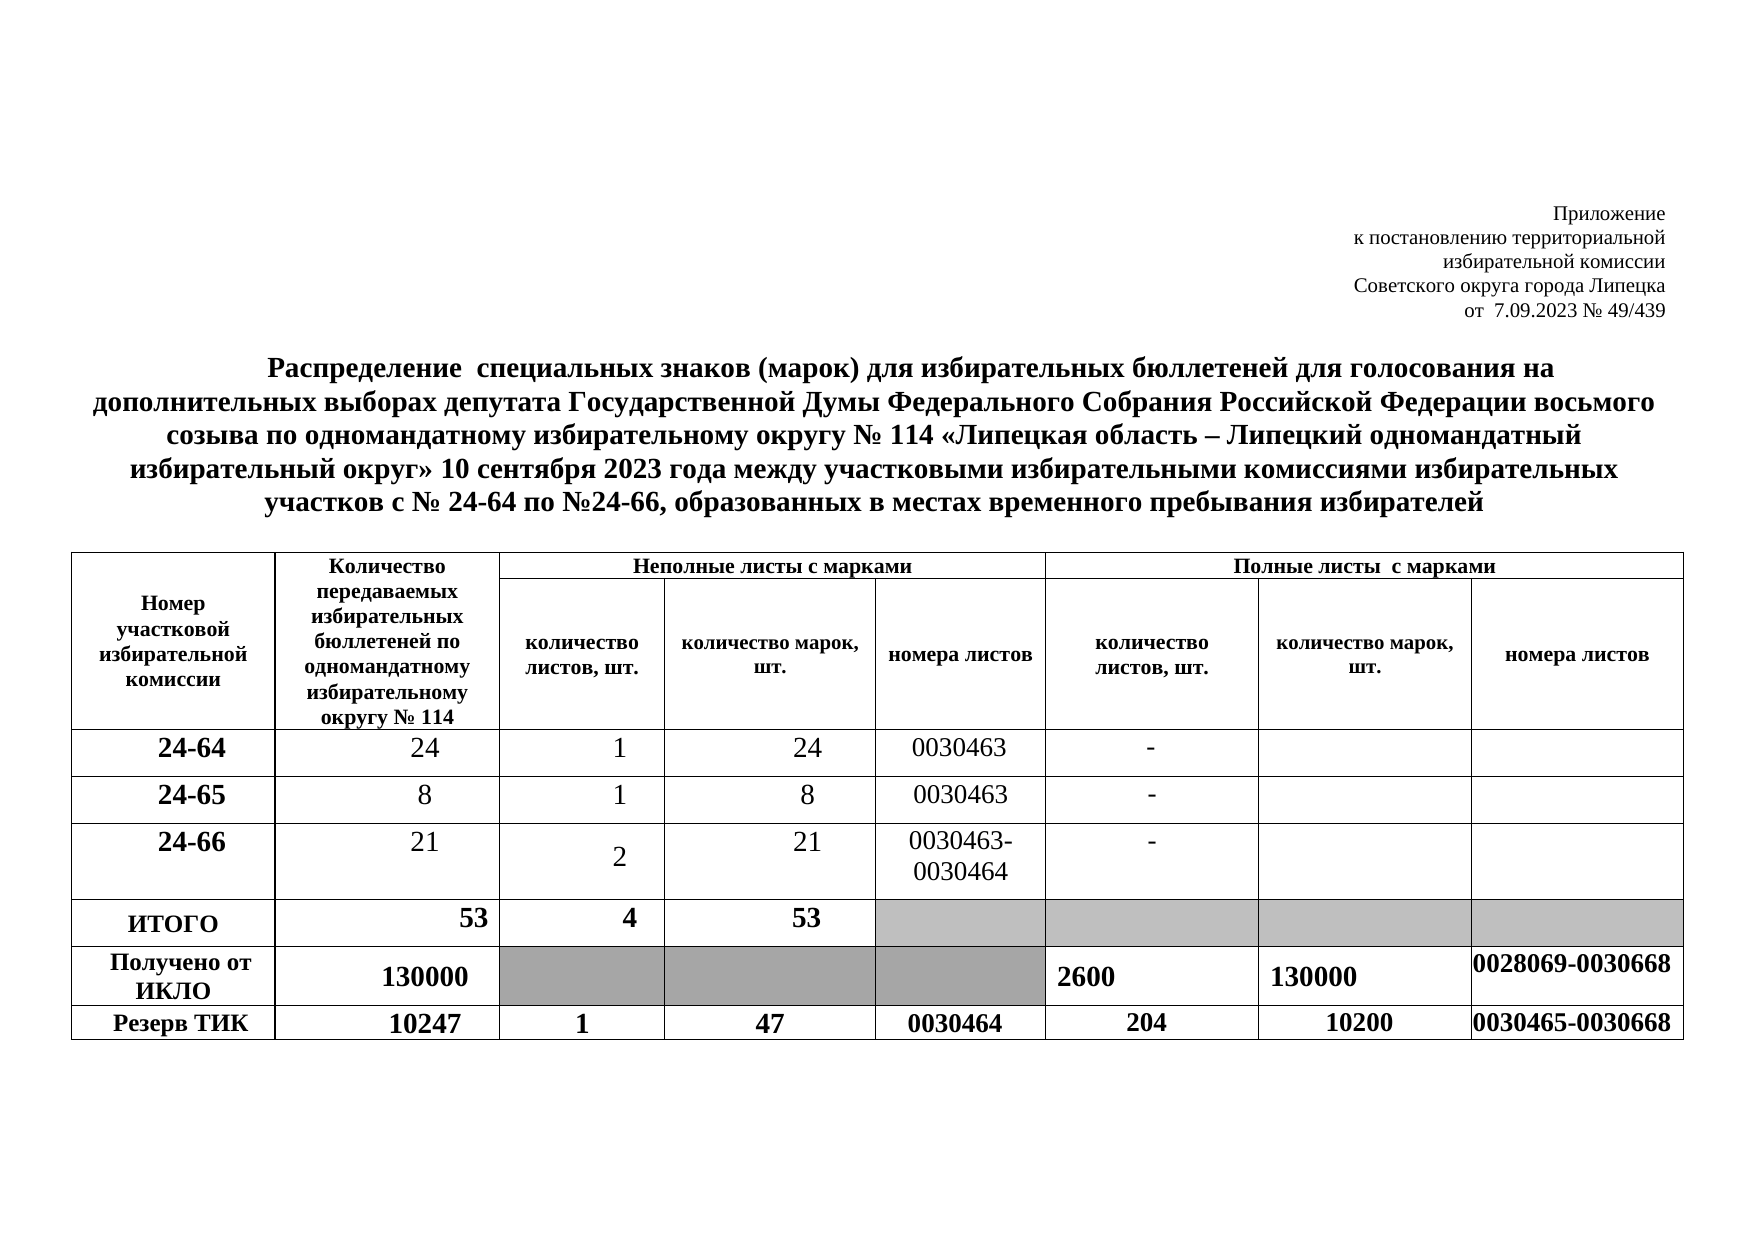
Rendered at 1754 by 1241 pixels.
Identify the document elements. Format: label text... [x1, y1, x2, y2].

table_cell 0030463 [876, 730, 1045, 776]
table_cell 1 [500, 730, 664, 776]
table_header Полные листы с марками [1046, 553, 1683, 578]
table_cell - [1046, 824, 1258, 899]
table_cell Получено от ИКЛО [72, 947, 274, 1005]
table_cell ИТОГО [72, 900, 274, 946]
table_cell 24-66 [72, 824, 274, 899]
table_cell 24 [665, 730, 875, 776]
table_cell количество марок, шт. [1259, 579, 1471, 729]
table_cell 2600 [1046, 947, 1258, 1005]
table_header Количество передаваемых избирательных бюллетеней по одномандатному избирательному округу № 114 [276, 553, 499, 729]
table_cell [1259, 730, 1471, 776]
table_cell [1046, 900, 1258, 946]
table_cell [1259, 824, 1471, 899]
table_cell 2 [500, 824, 664, 899]
table_cell 21 [276, 824, 499, 899]
table_cell - [1046, 730, 1258, 776]
table_cell 4 [500, 900, 664, 946]
table_cell - [1046, 777, 1258, 823]
table_cell 130000 [276, 947, 499, 1005]
table_cell 204 [1046, 1006, 1258, 1039]
table_cell 0030463 [876, 777, 1045, 823]
table_cell [500, 947, 664, 1005]
table_cell 8 [276, 777, 499, 823]
table_cell 0030463-0030464 [876, 824, 1045, 899]
table_cell 8 [665, 777, 875, 823]
table_header Номер участковой избирательной комиссии [72, 553, 274, 729]
table_cell [1472, 824, 1683, 899]
table_cell 0028069-0030668 [1472, 947, 1683, 1005]
table_cell количество марок, шт. [665, 579, 875, 729]
table_cell [876, 900, 1045, 946]
table_cell 21 [665, 824, 875, 899]
table_cell 47 [665, 1006, 875, 1039]
table_cell [876, 947, 1045, 1005]
table_cell [1259, 777, 1471, 823]
table_cell 0030464 [876, 1006, 1045, 1039]
text Распределение специальных знаков (марок) для избирательных бюллетеней для голосования на дополнительных выборах депутата Государственной Думы Федерального Собрания Российской Федерации восьмого созыва по одномандатному избирательному округу № 114 «Липецкая область – Липецкий одномандатный избирательный округ» 10 сентября 2023 года между участковыми избирательными комиссиями избирательных участков с № 24-64 по №24-66, образованных в местах временного пребывания избирателей [83, 350, 1665, 518]
table_cell номера листов [1472, 579, 1683, 729]
table_cell 53 [665, 900, 875, 946]
table_cell 24 [276, 730, 499, 776]
table_cell 10247 [276, 1006, 499, 1039]
text Советского округа города Липецка [83, 273, 1665, 297]
table_cell 0030465-0030668 [1472, 1006, 1683, 1039]
table_cell [1472, 900, 1683, 946]
table_cell [665, 947, 875, 1005]
text избирательной комиссии [83, 249, 1665, 273]
table_cell [1472, 777, 1683, 823]
table_cell номера листов [876, 579, 1045, 729]
table_cell [1472, 730, 1683, 776]
table_cell количество листов, шт. [500, 579, 664, 729]
table_cell 1 [500, 777, 664, 823]
table_cell 53 [276, 900, 499, 946]
table_cell [1259, 900, 1471, 946]
text Приложение [83, 201, 1665, 225]
table_cell 24-64 [72, 730, 274, 776]
table_cell 130000 [1259, 947, 1471, 1005]
table_cell 24-65 [72, 777, 274, 823]
text к постановлению территориальной [83, 225, 1665, 249]
table_cell 10200 [1259, 1006, 1471, 1039]
table_cell 1 [500, 1006, 664, 1039]
table_cell количество листов, шт. [1046, 579, 1258, 729]
text от 7.09.2023 № 49/439 [83, 297, 1665, 322]
table_cell Резерв ТИК [72, 1006, 274, 1039]
table_header Неполные листы с марками [500, 553, 1045, 578]
